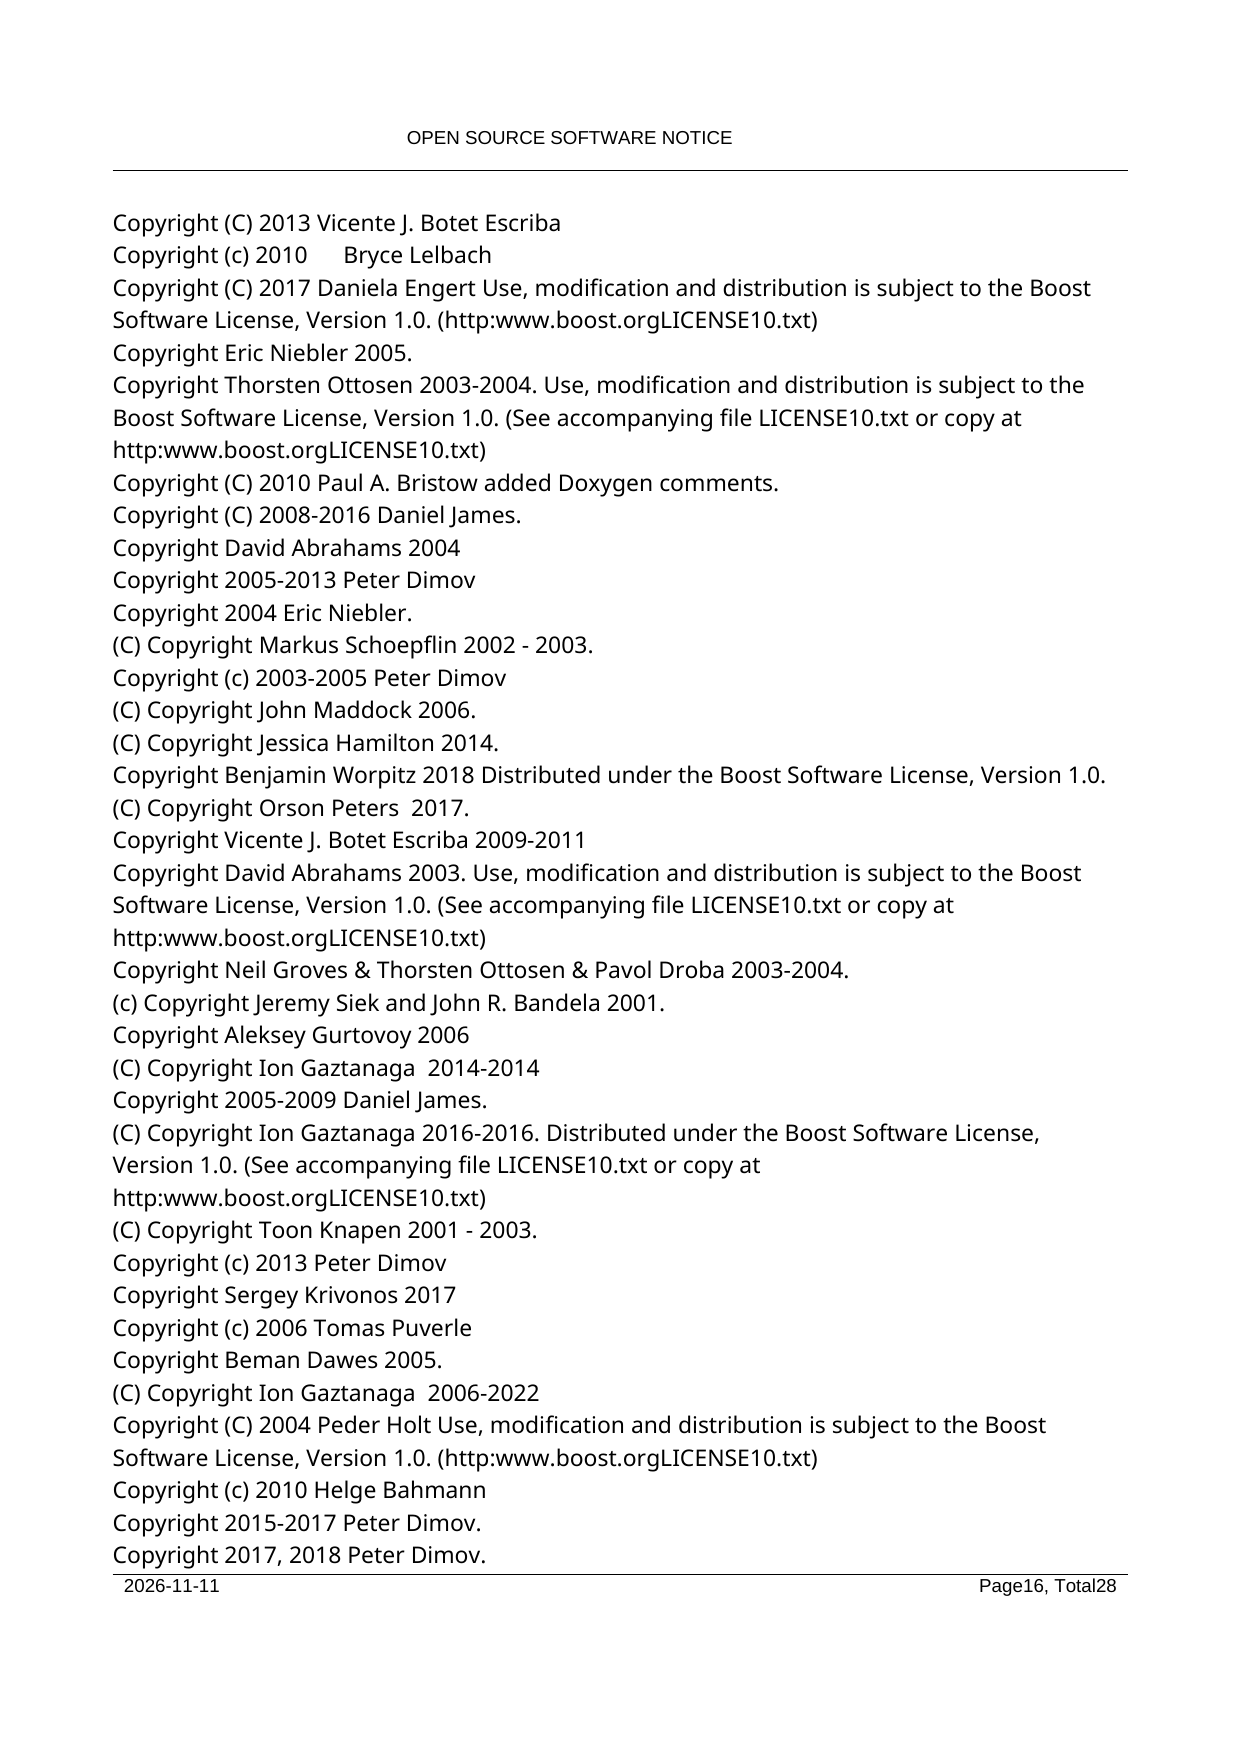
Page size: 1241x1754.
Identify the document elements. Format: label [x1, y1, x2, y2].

text [112, 206, 1128, 1571]
